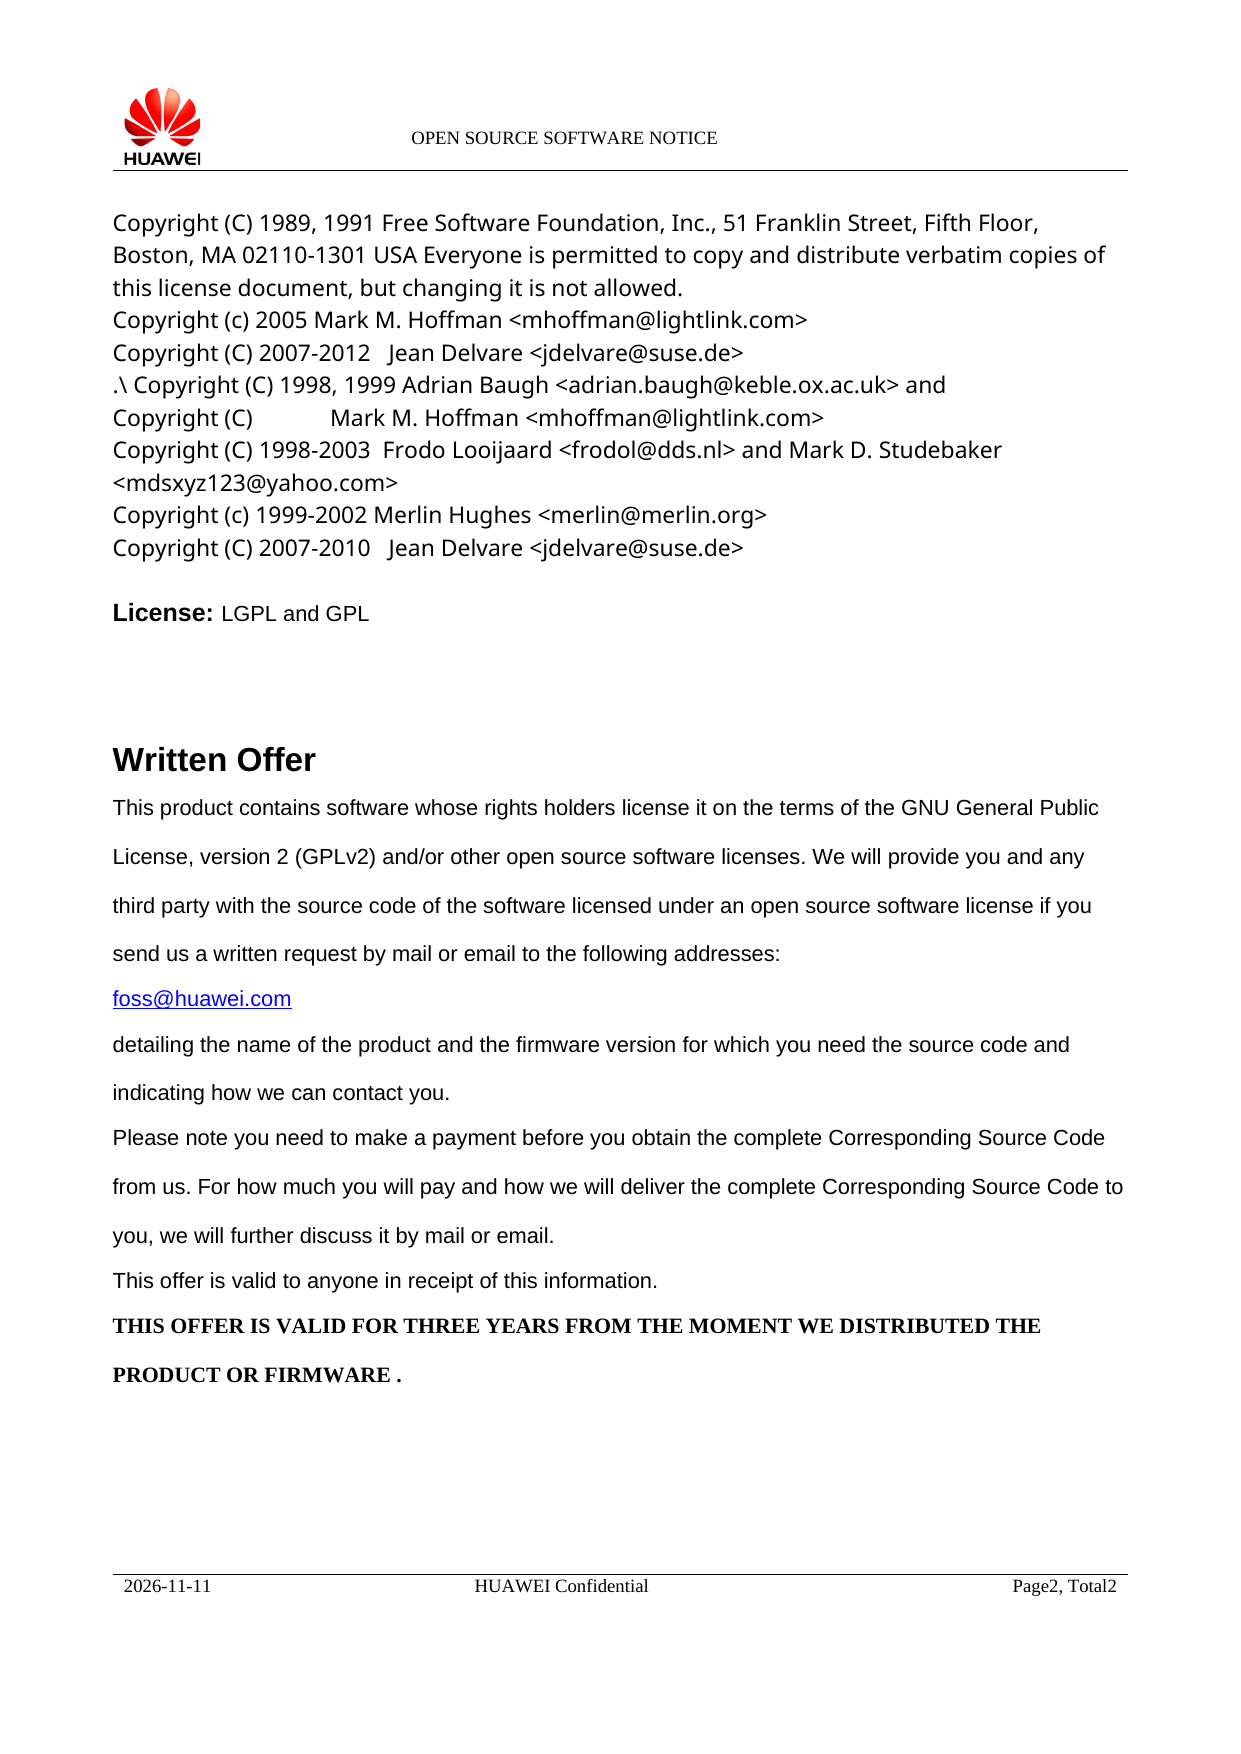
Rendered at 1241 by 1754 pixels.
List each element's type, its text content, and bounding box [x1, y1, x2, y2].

text This offer is valid to anyone in receipt of this information. [112, 1264, 1128, 1297]
text Written Offer [112, 726, 1128, 791]
text This offer is valid for three years from the moment we distributed the product or firmware . [112, 1309, 1128, 1391]
text foss@huawei.com [112, 983, 1128, 1015]
picture [124, 88, 201, 165]
text License: LGPL and GPL [112, 596, 1128, 629]
text Please note you need to make a payment before you obtain the complete Corresponding Source Code from us. For how much you will pay and how we will deliver the complete Corresponding Source Code to you, we will further discuss it by mail or email. [112, 1122, 1128, 1252]
text detailing the name of the product and the firmware version for which you need the source code and indicating how we can contact you. [112, 1028, 1128, 1109]
text This product contains software whose rights holders license it on the terms of the GNU General Public License, version 2 (GPLv2) and/or other open source software licenses. We will provide you and any third party with the source code of the software licensed under an open source software license if you send us a written request by mail or email to the following addresses: [112, 791, 1128, 970]
